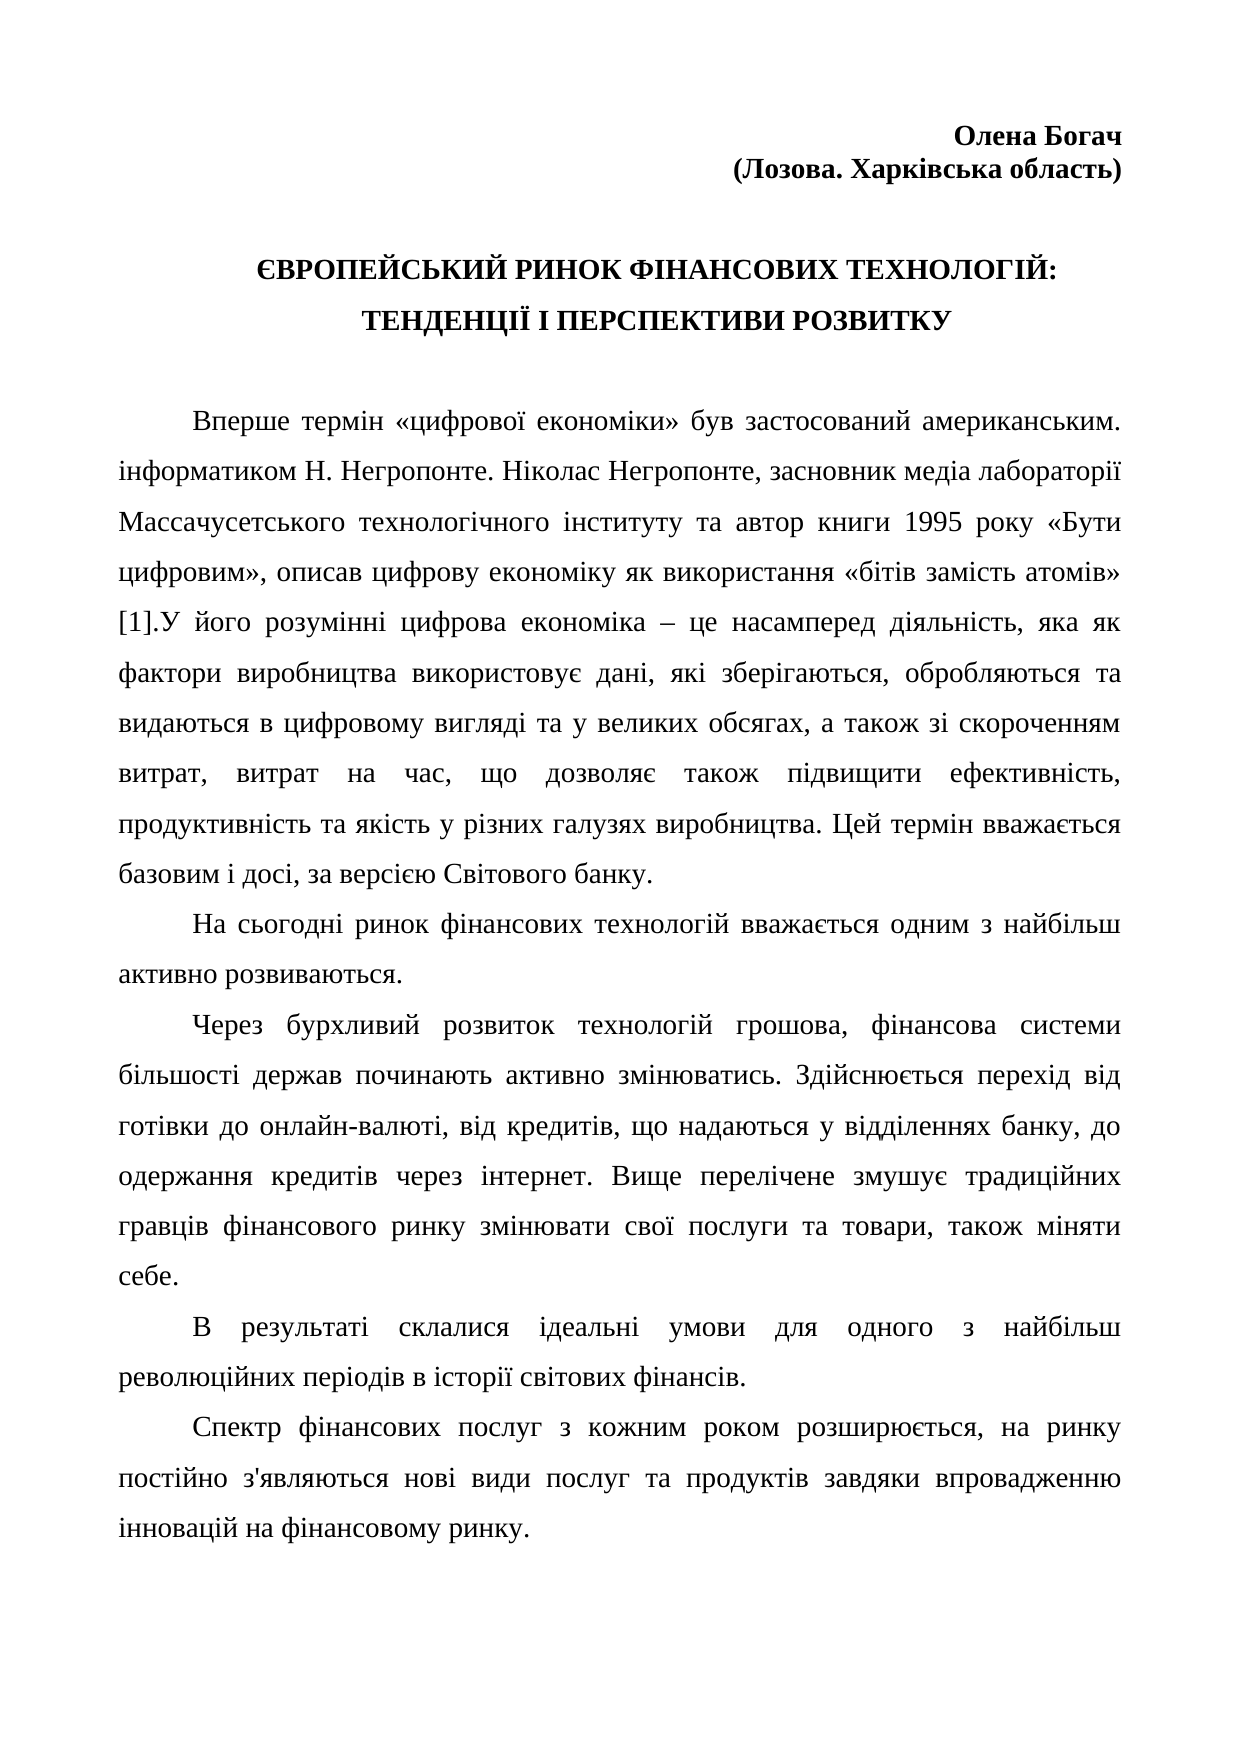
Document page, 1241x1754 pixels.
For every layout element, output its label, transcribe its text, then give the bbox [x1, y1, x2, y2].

text В результаті склалися ідеальні умови для одного з найбільш революційних періодів в історії світових фінансів. [118, 1309, 1122, 1393]
text (Лозова. Харківська область) [118, 152, 1122, 185]
text ЄВРОПЕЙСЬКИЙ РИНОК ФІНАНСОВИХ ТЕХНОЛОГІЙ: [118, 252, 1122, 286]
text Вперше термін «цифрової економіки» був застосований американським. інформатиком Н. Негропонте. Ніколас Негропонте, засновник медіа лабораторії Массачусетського технологічного інституту та автор книги 1995 року «Бути цифровим», описав цифрову економіку як використання «бітів замість атомів» [1].У його розумінні цифрова економіка – це насамперед діяльність, яка як фактори виробництва використовує дані, які зберігаються, обробляються та видаються в цифровому вигляді та у великих обсягах, а також зі скороченням витрат, витрат на час, що дозволяє також підвищити ефективність, продуктивність та якість у різних галузях виробництва. Цей термін вважається базовим і досі, за версією Світового банку. [118, 403, 1122, 889]
text На сьогодні ринок фінансових технологій вважається одним з найбільш активно розвиваються. [118, 906, 1122, 990]
text Олена Богач [118, 118, 1122, 152]
text ТЕНДЕНЦІЇ І ПЕРСПЕКТИВИ РОЗВИТКУ [118, 303, 1122, 336]
text Спектр фінансових послуг з кожним роком розширюється, на ринку постійно з'являються нові види послуг та продуктів завдяки впровадженню інновацій на фінансовому ринку. [118, 1409, 1122, 1544]
text Через бурхливий розвиток технологій грошова, фінансова системи більшості держав починають активно змінюватись. Здійснюється перехід від готівки до онлайн-валюті, від кредитів, що надаються у відділеннях банку, до одержання кредитів через інтернет. Вище перелічене змушує традиційних гравців фінансового ринку змінювати свої послуги та товари, також міняти себе. [118, 1007, 1122, 1292]
